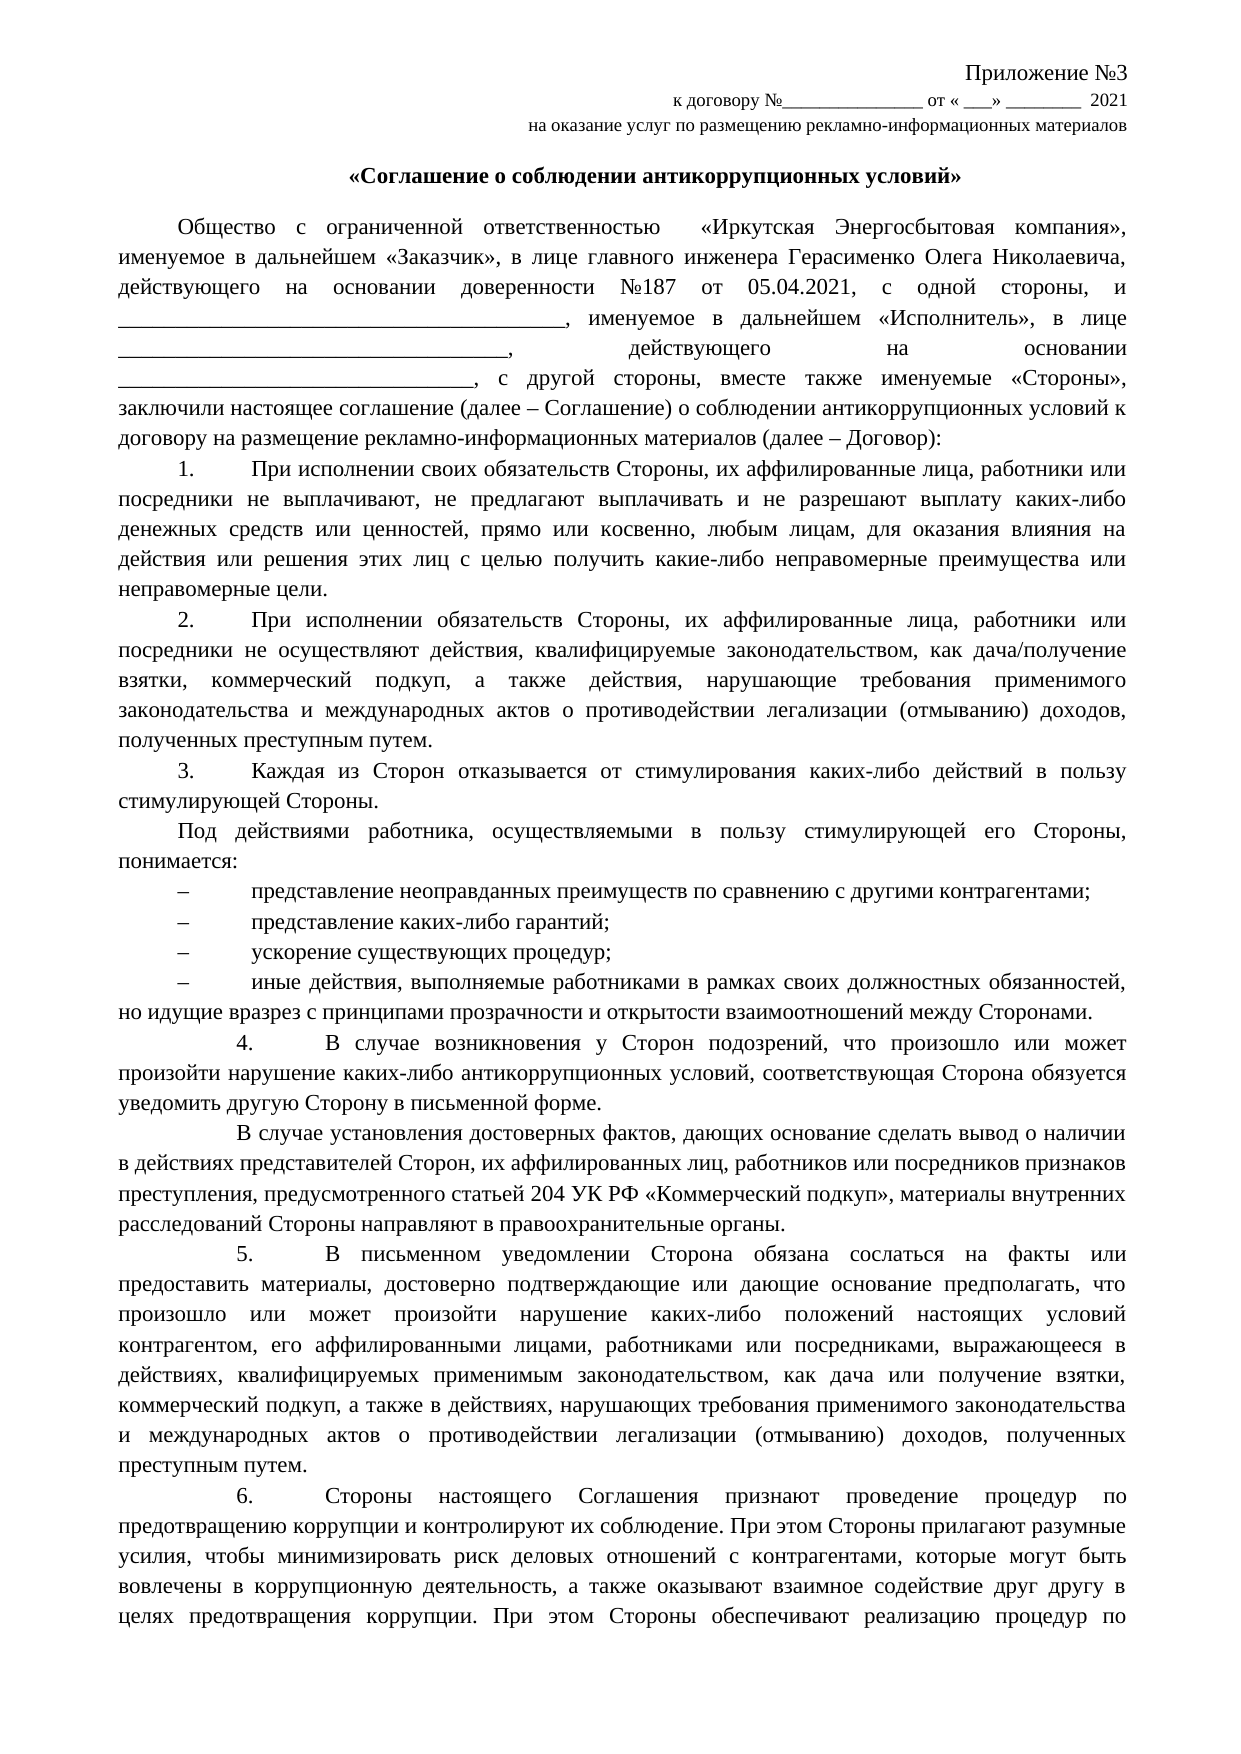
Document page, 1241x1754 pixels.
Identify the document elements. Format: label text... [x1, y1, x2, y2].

text Приложение №3 [177, 59, 1128, 85]
text 1. При исполнении своих обязательств Стороны, их аффилированные лица, работники или посредники не выплачивают, не предлагают выплачивать и не разрешают выплату каких-либо денежных средств или ценностей, прямо или косвенно, любым лицам, для оказания влияния на действия или решения этих лиц с целью получить какие-либо неправомерные преимущества или неправомерные цели. [118, 455, 1128, 602]
text – ускорение существующих процедур; [118, 938, 1128, 964]
text 5. В письменном уведомлении Сторона обязана сослаться на факты или предоставить материалы, достоверно подтверждающие или дающие основание предполагать, что произошло или может произойти нарушение каких-либо положений настоящих условий контрагентом, его аффилированными лицами, работниками или посредниками, выражающееся в действиях, квалифицируемых применимым законодательством, как дача или получение взятки, коммерческий подкуп, а также в действиях, нарушающих требования применимого законодательства и международных актов о противодействии легализации (отмыванию) доходов, полученных преступным путем. [118, 1240, 1128, 1478]
text В случае установления достоверных фактов, дающих основание сделать вывод о наличии в действиях представителей Сторон, их аффилированных лиц, работников или посредников признаков преступления, предусмотренного статьей 204 УК РФ «Коммерческий подкуп», материалы внутренних расследований Стороны направляют в правоохранительные органы. [118, 1119, 1128, 1236]
text 3. Каждая из Сторон отказывается от стимулирования каких-либо действий в пользу стимулирующей Стороны. [118, 757, 1128, 813]
text 2. При исполнении обязательств Стороны, их аффилированные лица, работники или посредники не осуществляют действия, квалифицируемые законодательством, как дача/получение взятки, коммерческий подкуп, а также действия, нарушающие требования применимого законодательства и международных актов о противодействии легализации (отмыванию) доходов, полученных преступным путем. [118, 606, 1128, 753]
text – представление каких-либо гарантий; [118, 908, 1128, 934]
text Под действиями работника, осуществляемыми в пользу стимулирующей его Стороны, понимается: [118, 817, 1128, 874]
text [118, 1482, 1128, 1629]
text «Соглашение о соблюдении антикоррупционных условий» [177, 162, 1128, 188]
text к договору №_______________ от « ___» ________ 2021 [177, 89, 1128, 111]
text 4. В случае возникновения у Сторон подозрений, что произошло или может произойти нарушение каких-либо антикоррупционных условий, соответствующая Сторона обязуется уведомить другую Сторону в письменной форме. [118, 1029, 1128, 1115]
text – иные действия, выполняемые работниками в рамках своих должностных обязанностей, но идущие вразрез с принципами прозрачности и открытости взаимоотношений между Сторонами. [118, 968, 1128, 1025]
text на оказание услуг по размещению рекламно-информационных материалов [177, 114, 1128, 136]
text Общество с ограниченной ответственностью «Иркутская Энергосбытовая компания», именуемое в дальнейшем «Заказчик», в лице главного инженера Герасименко Олега Николаевича, действующего на основании доверенности №187 от 05.04.2021, с одной стороны, и _______________________________________, именуемое в дальнейшем «Исполнитель», в лице __________________________________, действующего на основании _______________________________, с другой стороны, вместе также именуемые «Стороны», заключили настоящее соглашение (далее – Соглашение) о соблюдении антикоррупционных условий к договору на размещение рекламно-информационных материалов (далее – Договор): [118, 213, 1128, 451]
text – представление неоправданных преимуществ по сравнению с другими контрагентами; [118, 878, 1128, 904]
